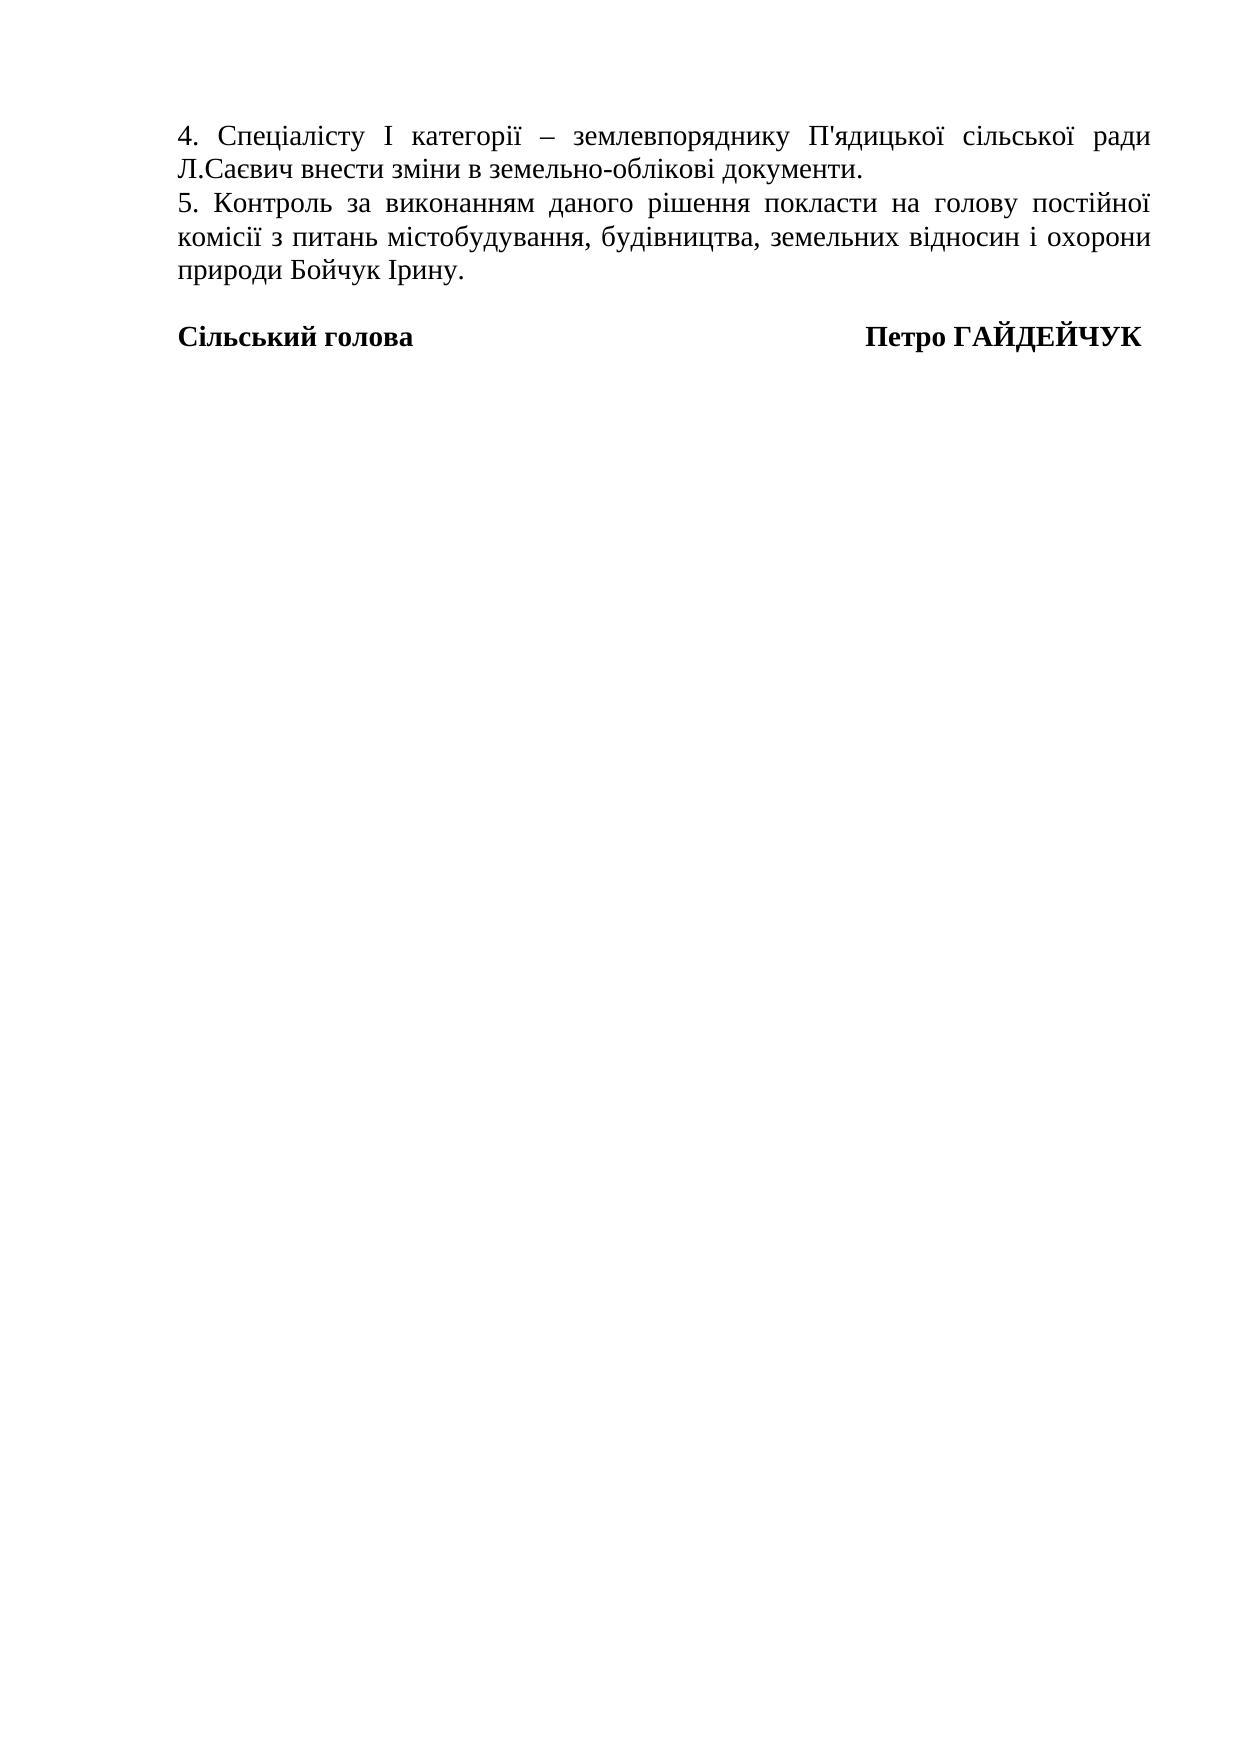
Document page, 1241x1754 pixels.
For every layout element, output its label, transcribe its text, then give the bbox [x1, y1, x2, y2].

text Сільський голова Петро ГАЙДЕЙЧУК [177, 319, 1152, 353]
text 5. Контроль за виконанням даного рішення покласти на голову постійної комісії з питань містобудування, будівництва, земельних відносин і охорони природи Бойчук Ірину. [177, 185, 1152, 286]
text 4. Спеціалісту І категорії – землевпоряднику П'ядицької сільської ради Л.Саєвич внести зміни в земельно-облікові документи. [177, 118, 1152, 185]
